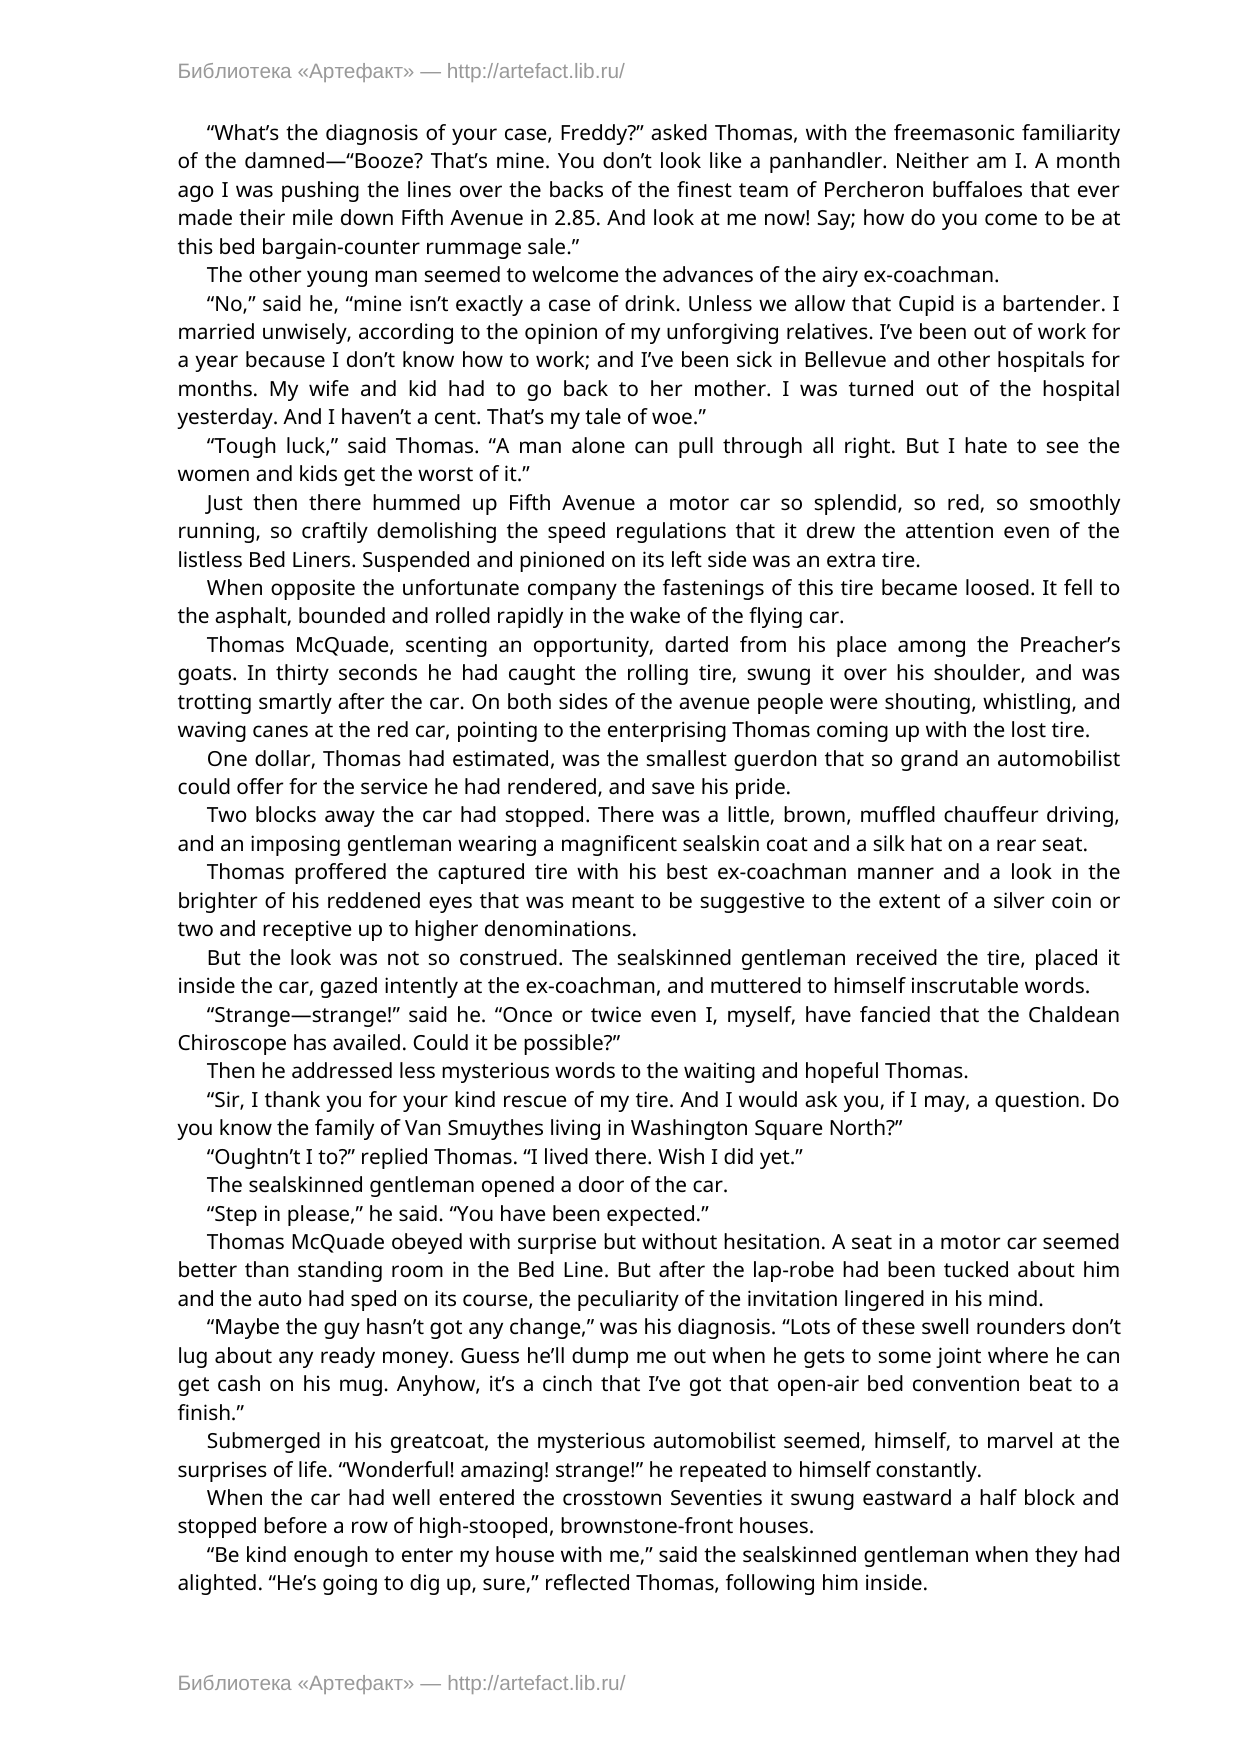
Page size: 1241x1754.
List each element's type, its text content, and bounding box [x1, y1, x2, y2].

text “Sir, I thank you for your kind rescue of my tire. And I would ask you, if I may, a question. Do you know the family of Van Smuythes living in Washington Square North?” [177, 1085, 1122, 1142]
text The other young man seemed to welcome the advances of the airy ex-coachman. [177, 260, 1122, 289]
text Submerged in his greatcoat, the mysterious automobilist seemed, himself, to marvel at the surprises of life. “Wonderful! amazing! strange!” he repeated to himself constantly. [177, 1426, 1122, 1483]
text “Step in please,” he said. “You have been expected.” [177, 1199, 1122, 1227]
text “What’s the diagnosis of your case, Freddy?” asked Thomas, with the freemasonic familiarity of the damned—“Booze? That’s mine. You don’t look like a panhandler. Neither am I. A month ago I was pushing the lines over the backs of the finest team of Percheron buffaloes that ever made their mile down Fifth Avenue in 2.85. And look at me now! Say; how do you come to be at this bed bargain-counter rummage sale.” [177, 118, 1122, 260]
text When opposite the unfortunate company the fastenings of this tire became loosed. It fell to the asphalt, bounded and rolled rapidly in the wake of the flying car. [177, 573, 1122, 630]
text One dollar, Thomas had estimated, was the smallest guerdon that so grand an automobilist could offer for the service he had rendered, and save his pride. [177, 744, 1122, 801]
text “Strange—strange!” said he. “Once or twice even I, myself, have fancied that the Chaldean Chiroscope has availed. Could it be possible?” [177, 1000, 1122, 1057]
text “Tough luck,” said Thomas. “A man alone can pull through all right. But I hate to see the women and kids get the worst of it.” [177, 431, 1122, 488]
text Just then there hummed up Fifth Avenue a motor car so splendid, so red, so smoothly running, so craftily demolishing the speed regulations that it drew the attention even of the listless Bed Liners. Suspended and pinioned on its left side was an extra tire. [177, 488, 1122, 573]
text Thomas McQuade, scenting an opportunity, darted from his place among the Preacher’s goats. In thirty seconds he had caught the rolling tire, swung it over his shoulder, and was trotting smartly after the car. On both sides of the avenue people were shouting, whistling, and waving canes at the red car, pointing to the enterprising Thomas coming up with the lost tire. [177, 630, 1122, 744]
text Thomas McQuade obeyed with surprise but without hesitation. A seat in a motor car seemed better than standing room in the Bed Line. But after the lap-robe had been tucked about him and the auto had sped on its course, the peculiarity of the invitation lingered in his mind. [177, 1227, 1122, 1312]
text Thomas proffered the captured tire with his best ex-coachman manner and a look in the brighter of his reddened eyes that was meant to be suggestive to the extent of a silver coin or two and receptive up to higher denominations. [177, 857, 1122, 943]
text “Oughtn’t I to?” replied Thomas. “I lived there. Wish I did yet.” [177, 1142, 1122, 1170]
text “Maybe the guy hasn’t got any change,” was his diagnosis. “Lots of these swell rounders don’t lug about any ready money. Guess he’ll dump me out when he gets to some joint where he can get cash on his mug. Anyhow, it’s a cinch that I’ve got that open-air bed convention beat to a finish.” [177, 1312, 1122, 1426]
text When the car had well entered the crosstown Seventies it swung eastward a half block and stopped before a row of high-stooped, brownstone-front houses. [177, 1483, 1122, 1540]
text Then he addressed less mysterious words to the waiting and hopeful Thomas. [177, 1057, 1122, 1085]
text Two blocks away the car had stopped. There was a little, brown, muffled chauffeur driving, and an imposing gentleman wearing a magnificent sealskin coat and a silk hat on a rear seat. [177, 801, 1122, 857]
text The sealskinned gentleman opened a door of the car. [177, 1170, 1122, 1199]
text “No,” said he, “mine isn’t exactly a case of drink. Unless we allow that Cupid is a bartender. I married unwisely, according to the opinion of my unforgiving relatives. I’ve been out of work for a year because I don’t know how to work; and I’ve been sick in Bellevue and other hospitals for months. My wife and kid had to go back to her mother. I was turned out of the hospital yesterday. And I haven’t a cent. That’s my tale of woe.” [177, 289, 1122, 431]
text “Be kind enough to enter my house with me,” said the sealskinned gentleman when they had alighted. “He’s going to dig up, sure,” reflected Thomas, following him inside. [177, 1540, 1122, 1597]
text But the look was not so construed. The sealskinned gentleman received the tire, placed it inside the car, gazed intently at the ex-coachman, and muttered to himself inscrutable words. [177, 943, 1122, 1000]
